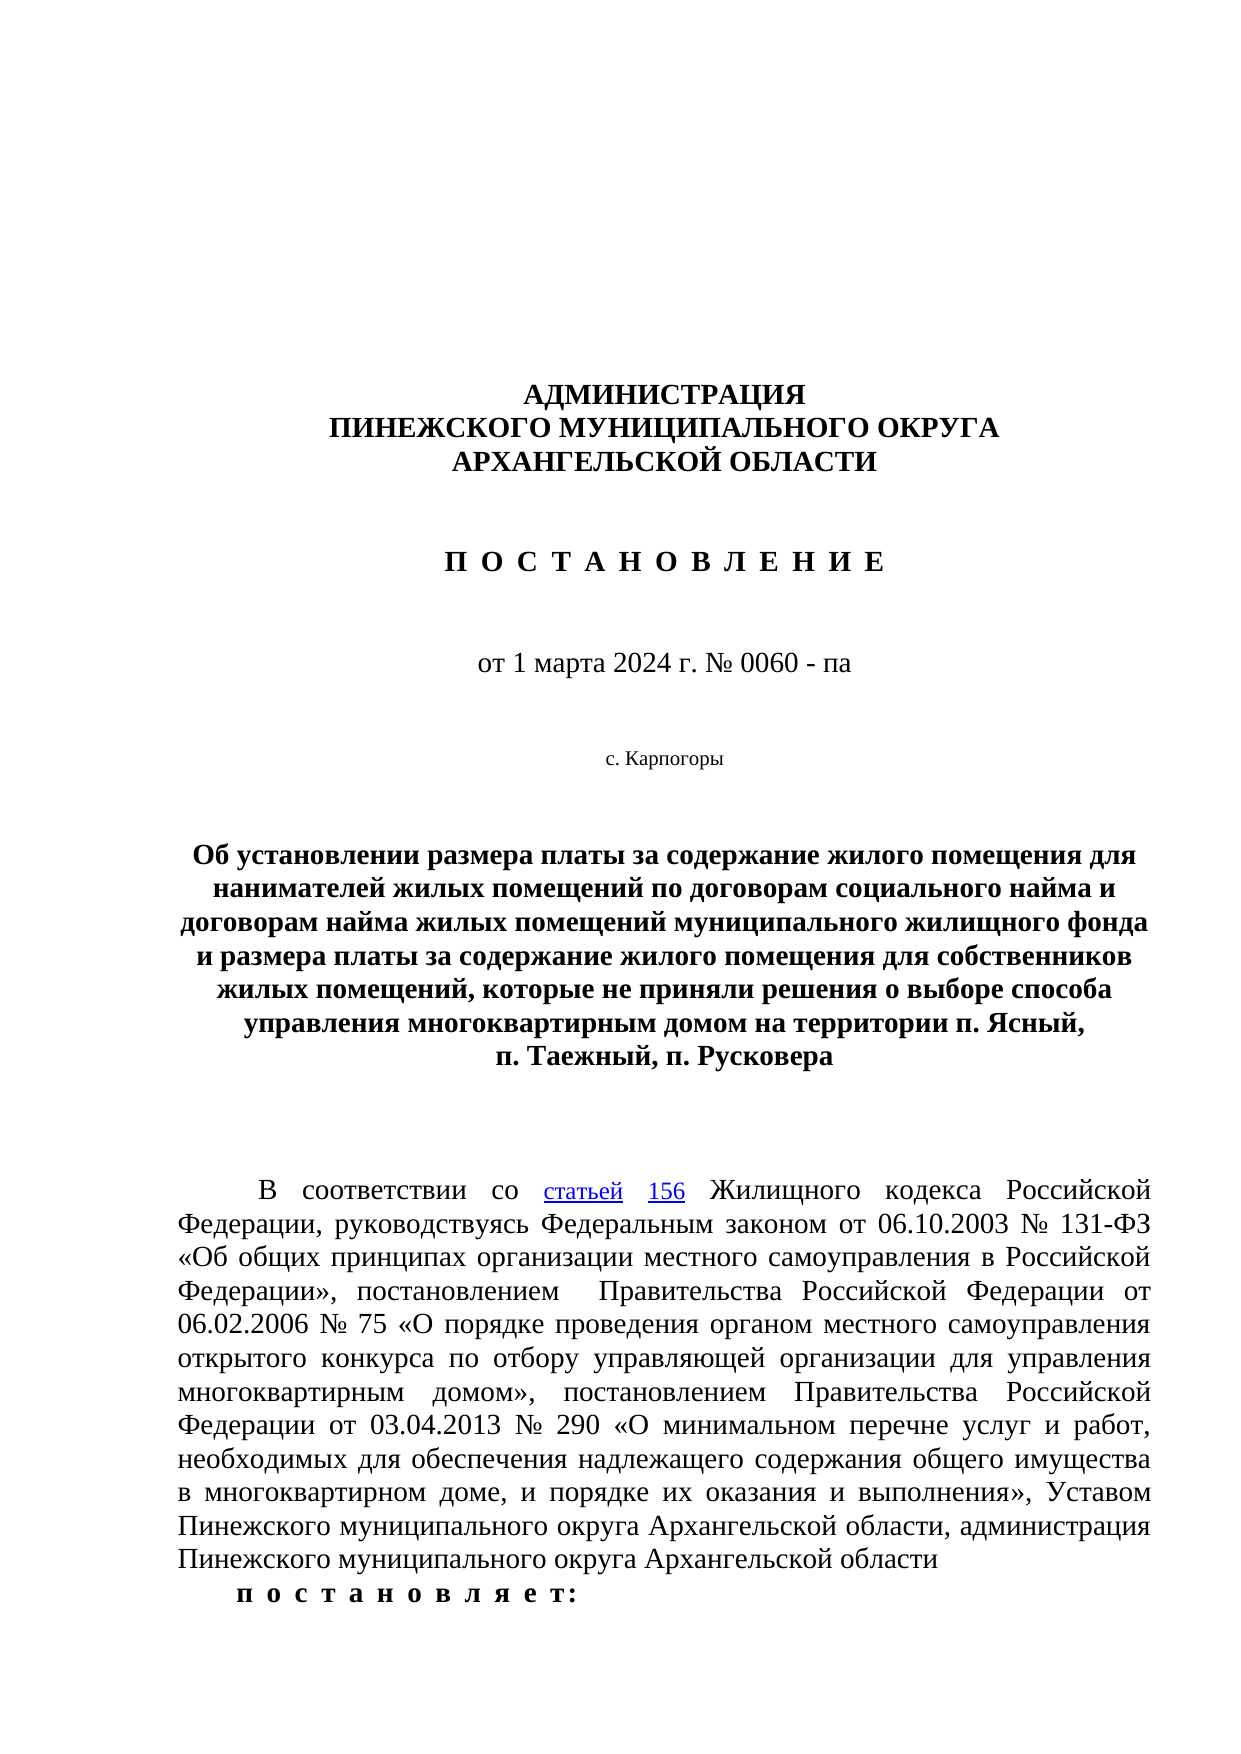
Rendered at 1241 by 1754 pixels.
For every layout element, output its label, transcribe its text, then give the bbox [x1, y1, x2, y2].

title АРХАНГЕЛЬСКОЙ ОБЛАСТИ [177, 444, 1152, 477]
text п о с т а н о в л я е т: [177, 1575, 1152, 1608]
text П О С Т А Н О В Л Е Н И Е [177, 544, 1152, 578]
subtitle от 1 марта 2024 г. № 0060 - па [177, 645, 1152, 679]
text Об установлении размера платы за содержание жилого помещения для нанимателей жилых помещений по договорам социального найма и договорам найма жилых помещений муниципального жилищного фонда и размера платы за содержание жилого помещения для собственников жилых помещений, которые не приняли решения о выборе способа управления многоквартирным домом на территории п. Ясный, п. Таежный, п. Русковера [177, 837, 1152, 1072]
title АДМИНИСТРАЦИЯ [177, 377, 1152, 410]
text с. Карпогоры [177, 746, 1152, 770]
text В соответствии со статьей 156 Жилищного кодекса Российской Федерации, руководствуясь Федеральным законом от 06.10.2003 № 131-ФЗ «Об общих принципах организации местного самоуправления в Российской Федерации», постановлением Правительства Российской Федерации от 06.02.2006 № 75 «О порядке проведения органом местного самоуправления открытого конкурса по отбору управляющей организации для управления многоквартирным домом», постановлением Правительства Российской Федерации от 03.04.2013 № 290 «О минимальном перечне услуг и работ, необходимых для обеспечения надлежащего содержания общего имущества в многоквартирном доме, и порядке их оказания и выполнения», Уставом Пинежского муниципального округа Архангельской области, администрация Пинежского муниципального округа Архангельской области [177, 1172, 1152, 1575]
title ПИНЕЖСКОГО МУНИЦИПАЛЬНОГО ОКРУГА [177, 410, 1152, 444]
